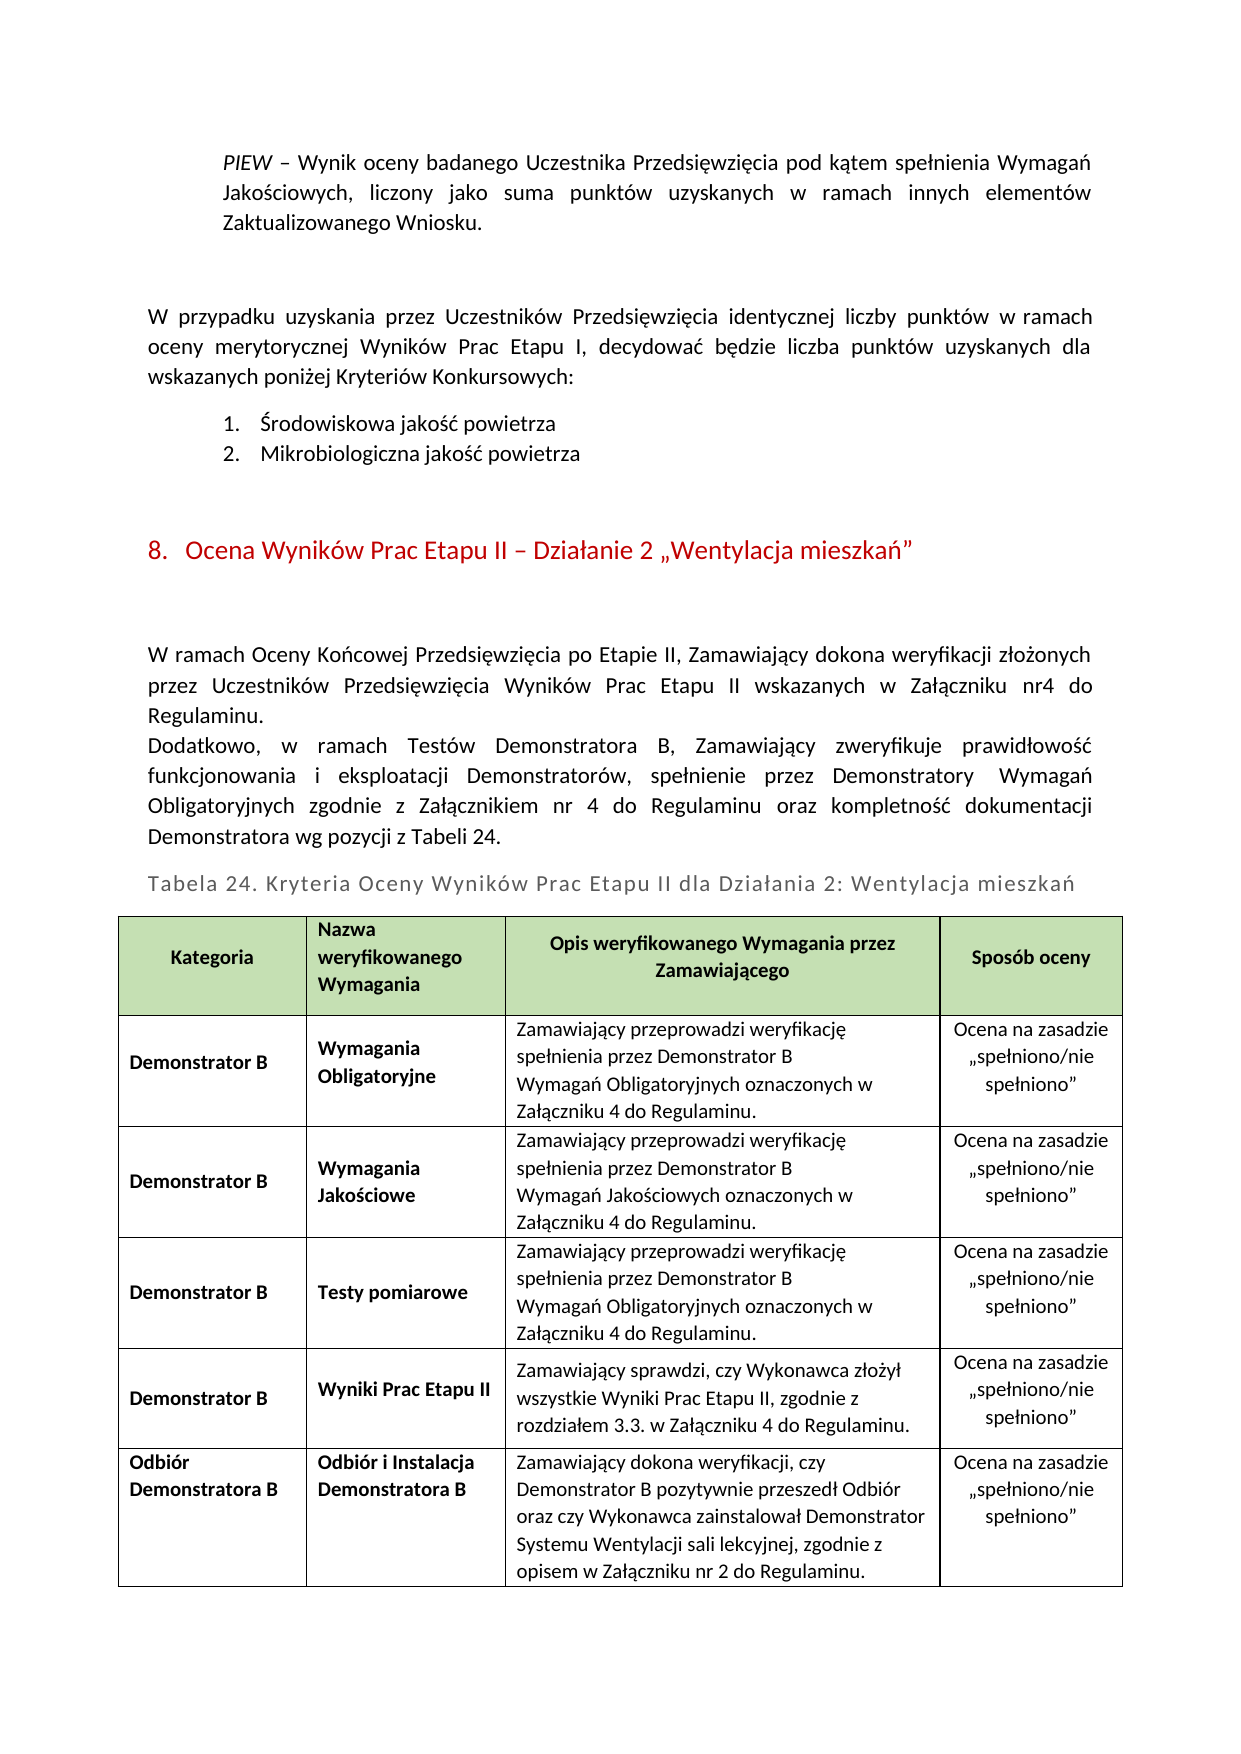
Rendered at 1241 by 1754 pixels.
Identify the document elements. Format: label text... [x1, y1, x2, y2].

list Środowiskowa jakość powietrza [223, 409, 1093, 437]
table_cell Demonstrator B [119, 1016, 306, 1126]
list Ocena Wyników Prac Etapu II – Działanie 2 „Wentylacja mieszkań” [148, 533, 1093, 566]
table_cell Zamawiający przeprowadzi weryfikację spełnienia przez Demonstrator B Wymagań Obligatoryjnych oznaczonych w Załączniku 4 do Regulaminu. [506, 1016, 939, 1126]
table_cell Ocena na zasadzie „spełniono/nie spełniono” [941, 1349, 1122, 1448]
table_cell Demonstrator B [119, 1238, 306, 1348]
table_cell Ocena na zasadzie „spełniono/nie spełniono” [941, 1016, 1122, 1126]
table_header Opis weryfikowanego Wymagania przez Zamawiającego [506, 917, 939, 1015]
table_cell Zamawiający przeprowadzi weryfikację spełnienia przez Demonstrator B Wymagań Jakościowych oznaczonych w Załączniku 4 do Regulaminu. [506, 1127, 939, 1237]
table_cell Wyniki Prac Etapu II [307, 1349, 505, 1448]
table_cell Demonstrator B [119, 1127, 306, 1237]
table_cell Zamawiający przeprowadzi weryfikację spełnienia przez Demonstrator B Wymagań Obligatoryjnych oznaczonych w Załączniku 4 do Regulaminu. [506, 1238, 939, 1348]
text W ramach Oceny Końcowej Przedsięwzięcia po Etapie II, Zamawiający dokona weryfikacji złożonych przez Uczestników Przedsięwzięcia Wyników Prac Etapu II wskazanych w Załączniku nr4 do Regulaminu. Dodatkowo, w ramach Testów Demonstratora B, Zamawiający zweryfikuje prawidłowość funkcjonowania i eksploatacji Demonstratorów, spełnienie przez Demonstratory Wymagań Obligatoryjnych zgodnie z Załącznikiem nr 4 do Regulaminu oraz kompletność dokumentacji Demonstratora wg pozycji z Tabeli 24. [148, 668, 1093, 731]
text PIEW – Wynik oceny badanego Uczestnika Przedsięwzięcia pod kątem spełnienia Wymagań Jakościowych, liczony jako suma punktów uzyskanych w ramach innych elementów Zaktualizowanego Wniosku. [223, 148, 1093, 236]
table_cell Demonstrator B [119, 1349, 306, 1448]
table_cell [307, 1449, 505, 1586]
text W przypadku uzyskania przez Uczestników Przedsięwzięcia identycznej liczby punktów w ramach oceny merytorycznej Wyników Prac Etapu I, decydować będzie liczba punktów uzyskanych dla wskazanych poniżej Kryteriów Konkursowych: [148, 302, 1093, 390]
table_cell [506, 1449, 939, 1586]
text Tabela 24. Kryteria Oceny Wyników Prac Etapu II dla Działania 2: Wentylacja mieszkań [148, 869, 1093, 897]
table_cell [941, 1449, 1122, 1586]
table_cell Wymagania Obligatoryjne [307, 1016, 505, 1126]
table_header Nazwa weryfikowanego Wymagania [307, 917, 505, 1015]
table_cell Ocena na zasadzie „spełniono/nie spełniono” [941, 1238, 1122, 1348]
text W ramach Oceny Końcowej Przedsięwzięcia po Etapie II, Zamawiający dokona weryfikacji złożonych przez Uczestników Przedsięwzięcia Wyników Prac Etapu II wskazanych w Załączniku nr4 do Regulaminu. Dodatkowo, w ramach Testów Demonstratora B, Zamawiający zweryfikuje prawidłowość funkcjonowania i eksploatacji Demonstratorów, spełnienie przez Demonstratory Wymagań Obligatoryjnych zgodnie z Załącznikiem nr 4 do Regulaminu oraz kompletność dokumentacji Demonstratora wg pozycji z Tabeli 24. [148, 789, 1093, 850]
table_cell Ocena na zasadzie „spełniono/nie spełniono” [941, 1127, 1122, 1237]
table_cell Wymagania Jakościowe [307, 1127, 505, 1237]
table_header Kategoria [119, 917, 306, 1015]
table_cell Testy pomiarowe [307, 1238, 505, 1348]
table_cell Zamawiający sprawdzi, czy Wykonawca złożył wszystkie Wyniki Prac Etapu II, zgodnie z rozdziałem 3.3. w Załączniku 4 do Regulaminu. [506, 1349, 939, 1448]
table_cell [119, 1449, 306, 1586]
table_header Sposób oceny [941, 917, 1122, 1015]
list Mikrobiologiczna jakość powietrza [223, 439, 1093, 467]
